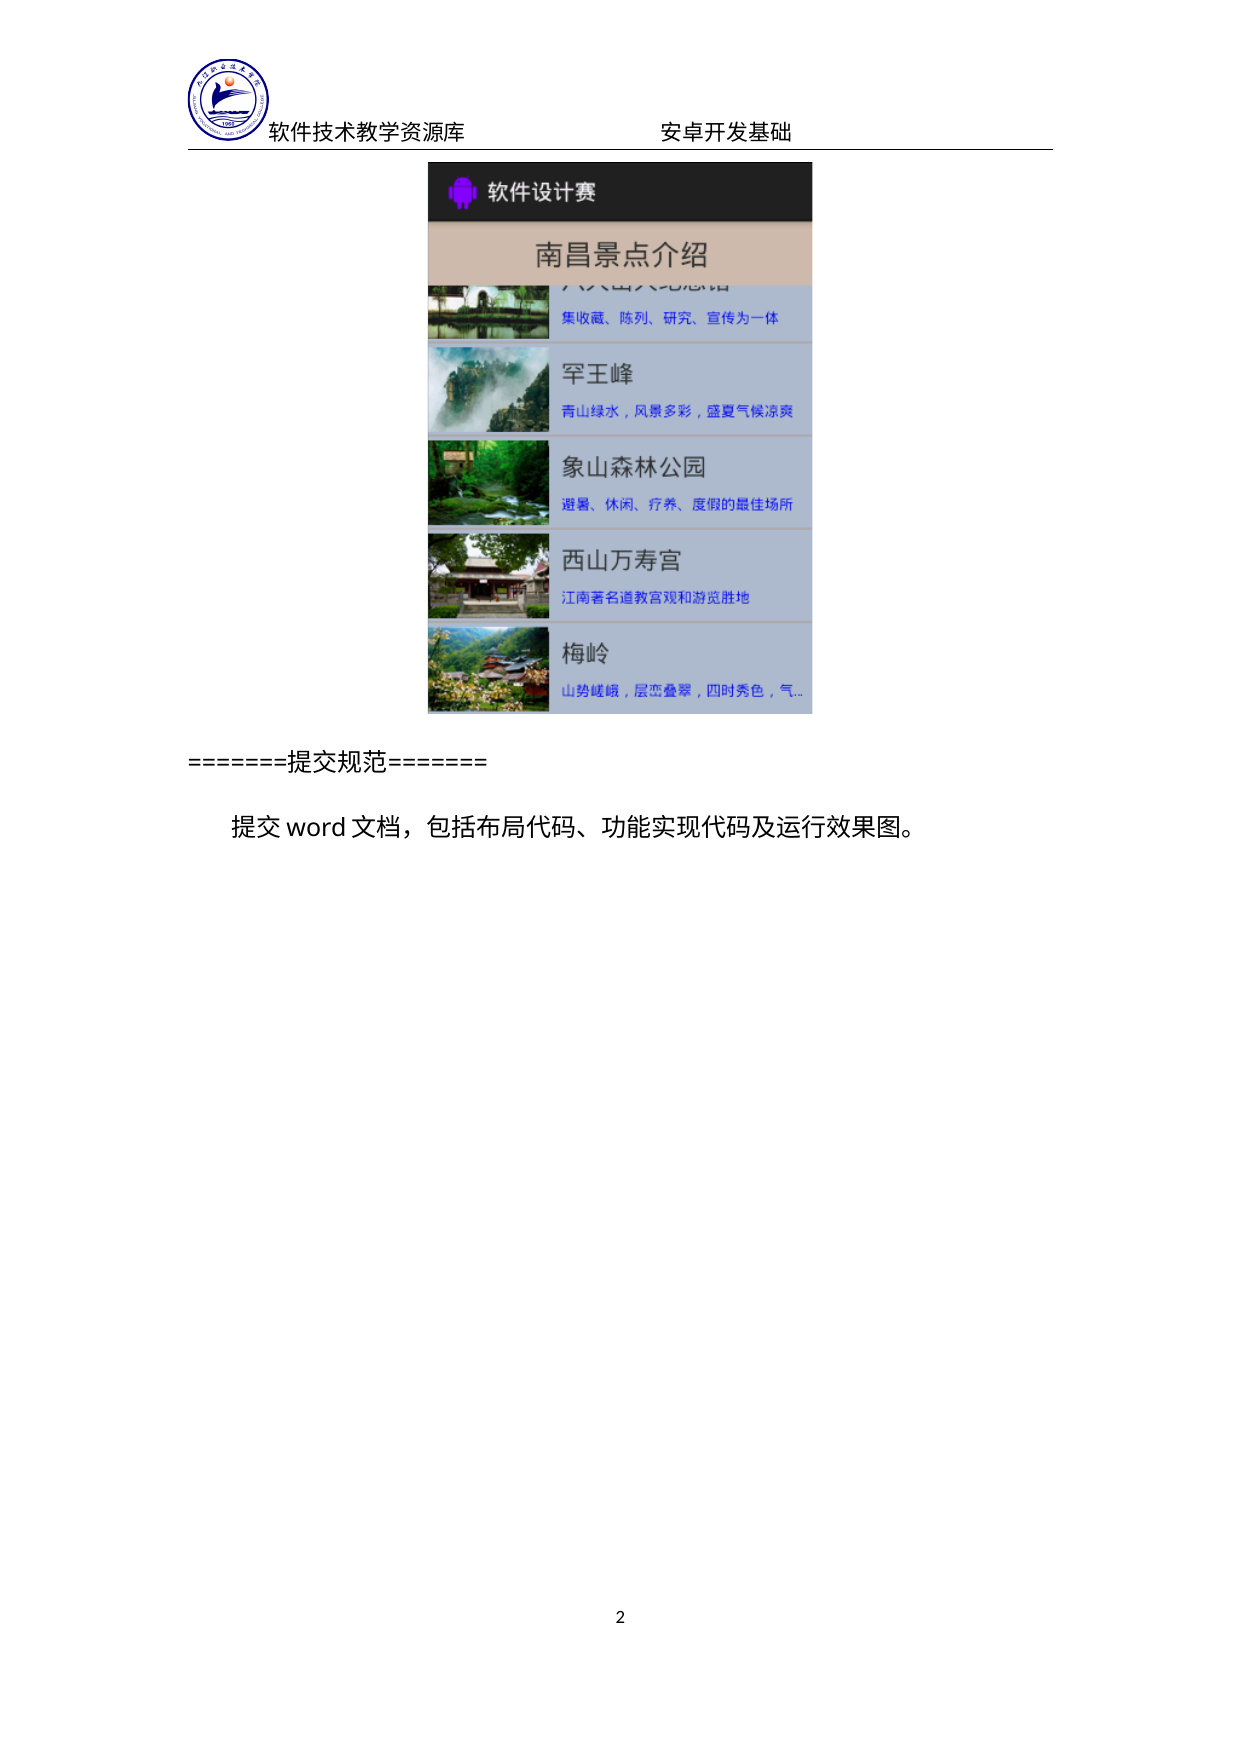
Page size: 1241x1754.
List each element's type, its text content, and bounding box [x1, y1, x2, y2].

picture [427, 162, 813, 714]
picture [187, 59, 269, 141]
text =======提交规范======= [187, 728, 1053, 793]
text 提交word文档，包括布局代码、功能实现代码及运行效果图。 [187, 793, 1053, 858]
